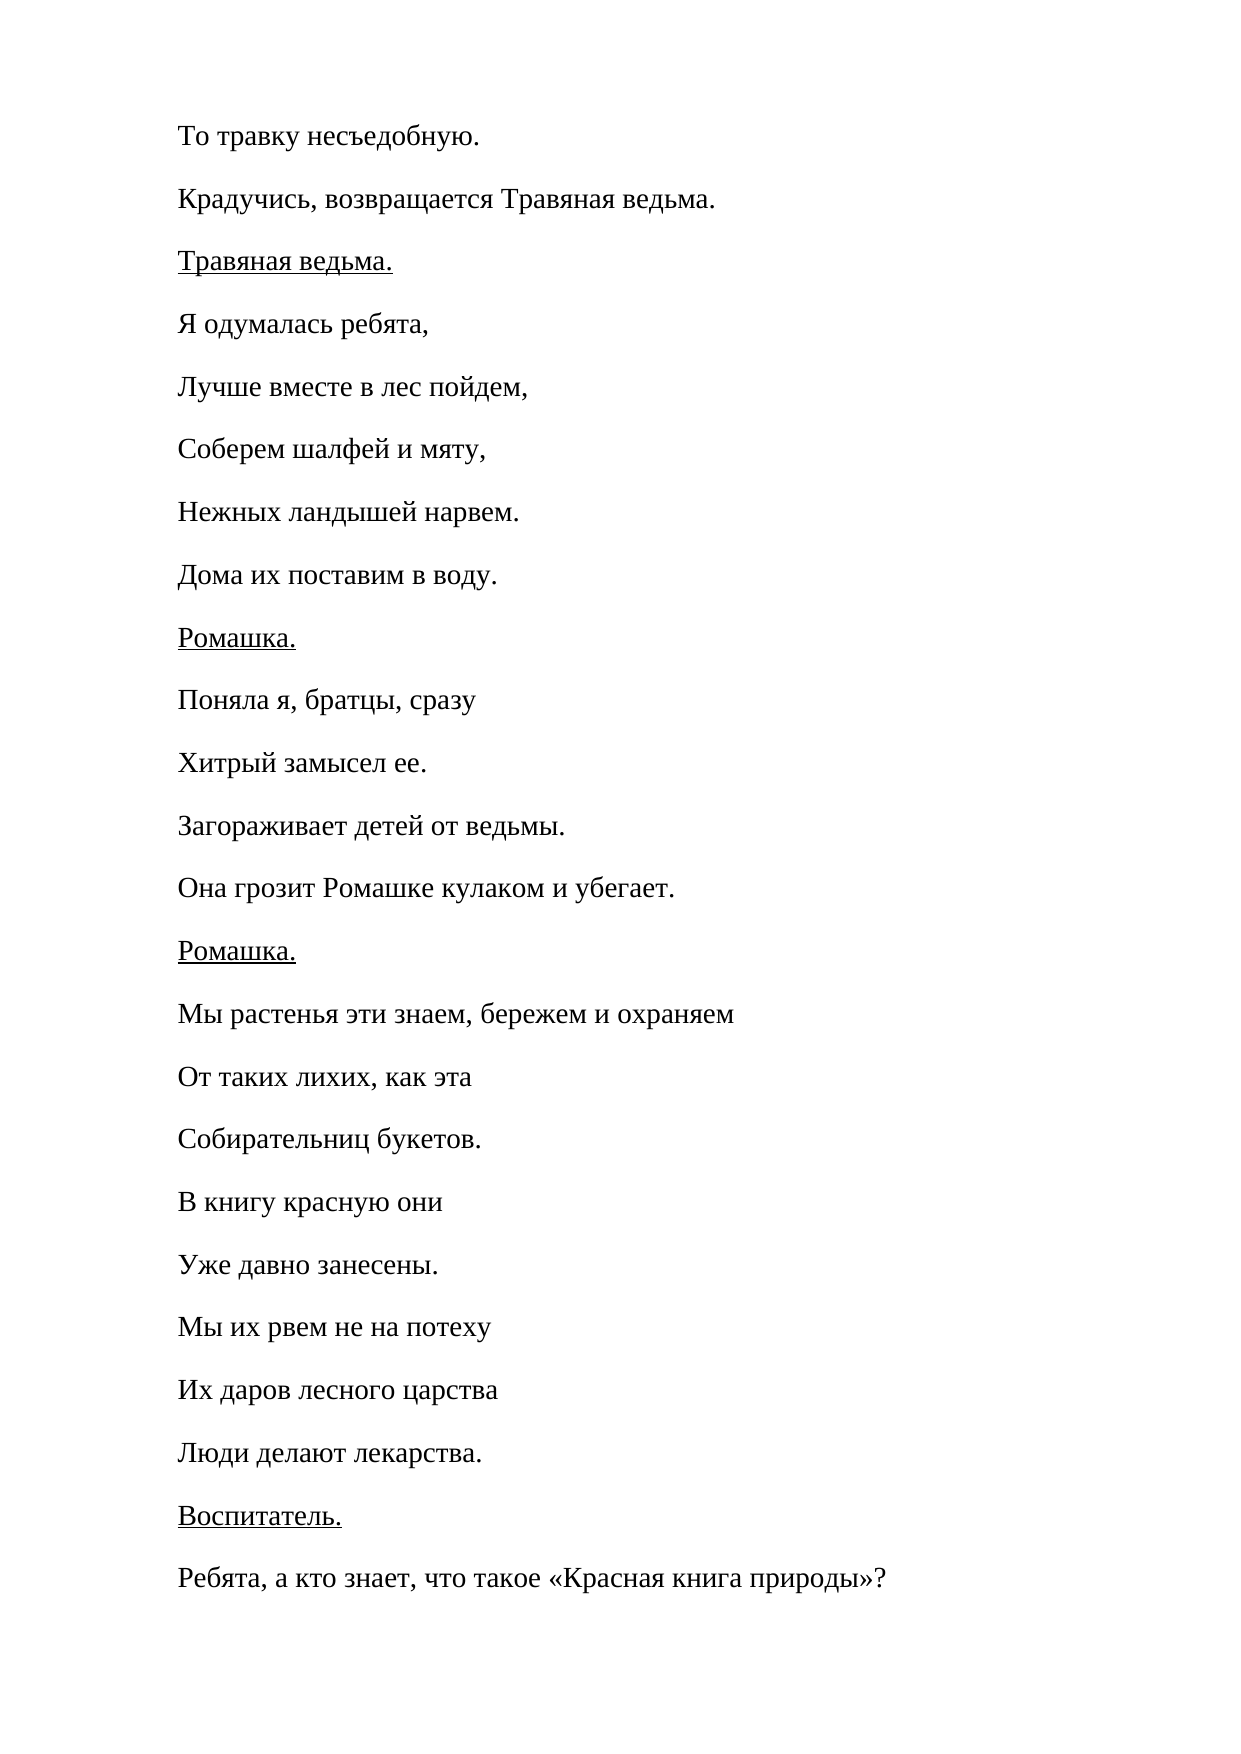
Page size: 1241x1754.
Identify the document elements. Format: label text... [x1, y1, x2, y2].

text Она грозит Ромашке кулаком и убегает. [177, 871, 1152, 904]
text Я одумалась ребята, [177, 306, 1152, 340]
text Нежных ландышей нарвем. [177, 494, 1152, 528]
text Соберем шалфей и мяту, [177, 432, 1152, 465]
text Ромашка. [177, 620, 1152, 653]
text Лучше вместе в лес пойдем, [177, 369, 1152, 402]
text От таких лихих, как эта [177, 1059, 1152, 1092]
text Травяная ведьма. [177, 243, 1152, 277]
text Их даров лесного царства [177, 1372, 1152, 1406]
text В книгу красную они [177, 1184, 1152, 1218]
text Воспитатель. [177, 1498, 1152, 1531]
text То травку несъедобную. [177, 118, 1152, 152]
text Ромашка. [177, 933, 1152, 967]
text Мы растенья эти знаем, бережем и охраняем [177, 996, 1152, 1029]
text Уже давно занесены. [177, 1247, 1152, 1280]
text Хитрый замысел ее. [177, 745, 1152, 779]
text Загораживает детей от ведьмы. [177, 808, 1152, 841]
text Ребята, а кто знает, что такое «Красная книга природы»? [177, 1560, 1152, 1594]
text Мы их рвем не на потеху [177, 1309, 1152, 1343]
text Люди делают лекарства. [177, 1435, 1152, 1468]
text Собирательниц букетов. [177, 1121, 1152, 1155]
text Дома их поставим в воду. [177, 557, 1152, 591]
text Поняла я, братцы, сразу [177, 682, 1152, 716]
text Крадучись, возвращается Травяная ведьма. [177, 181, 1152, 214]
